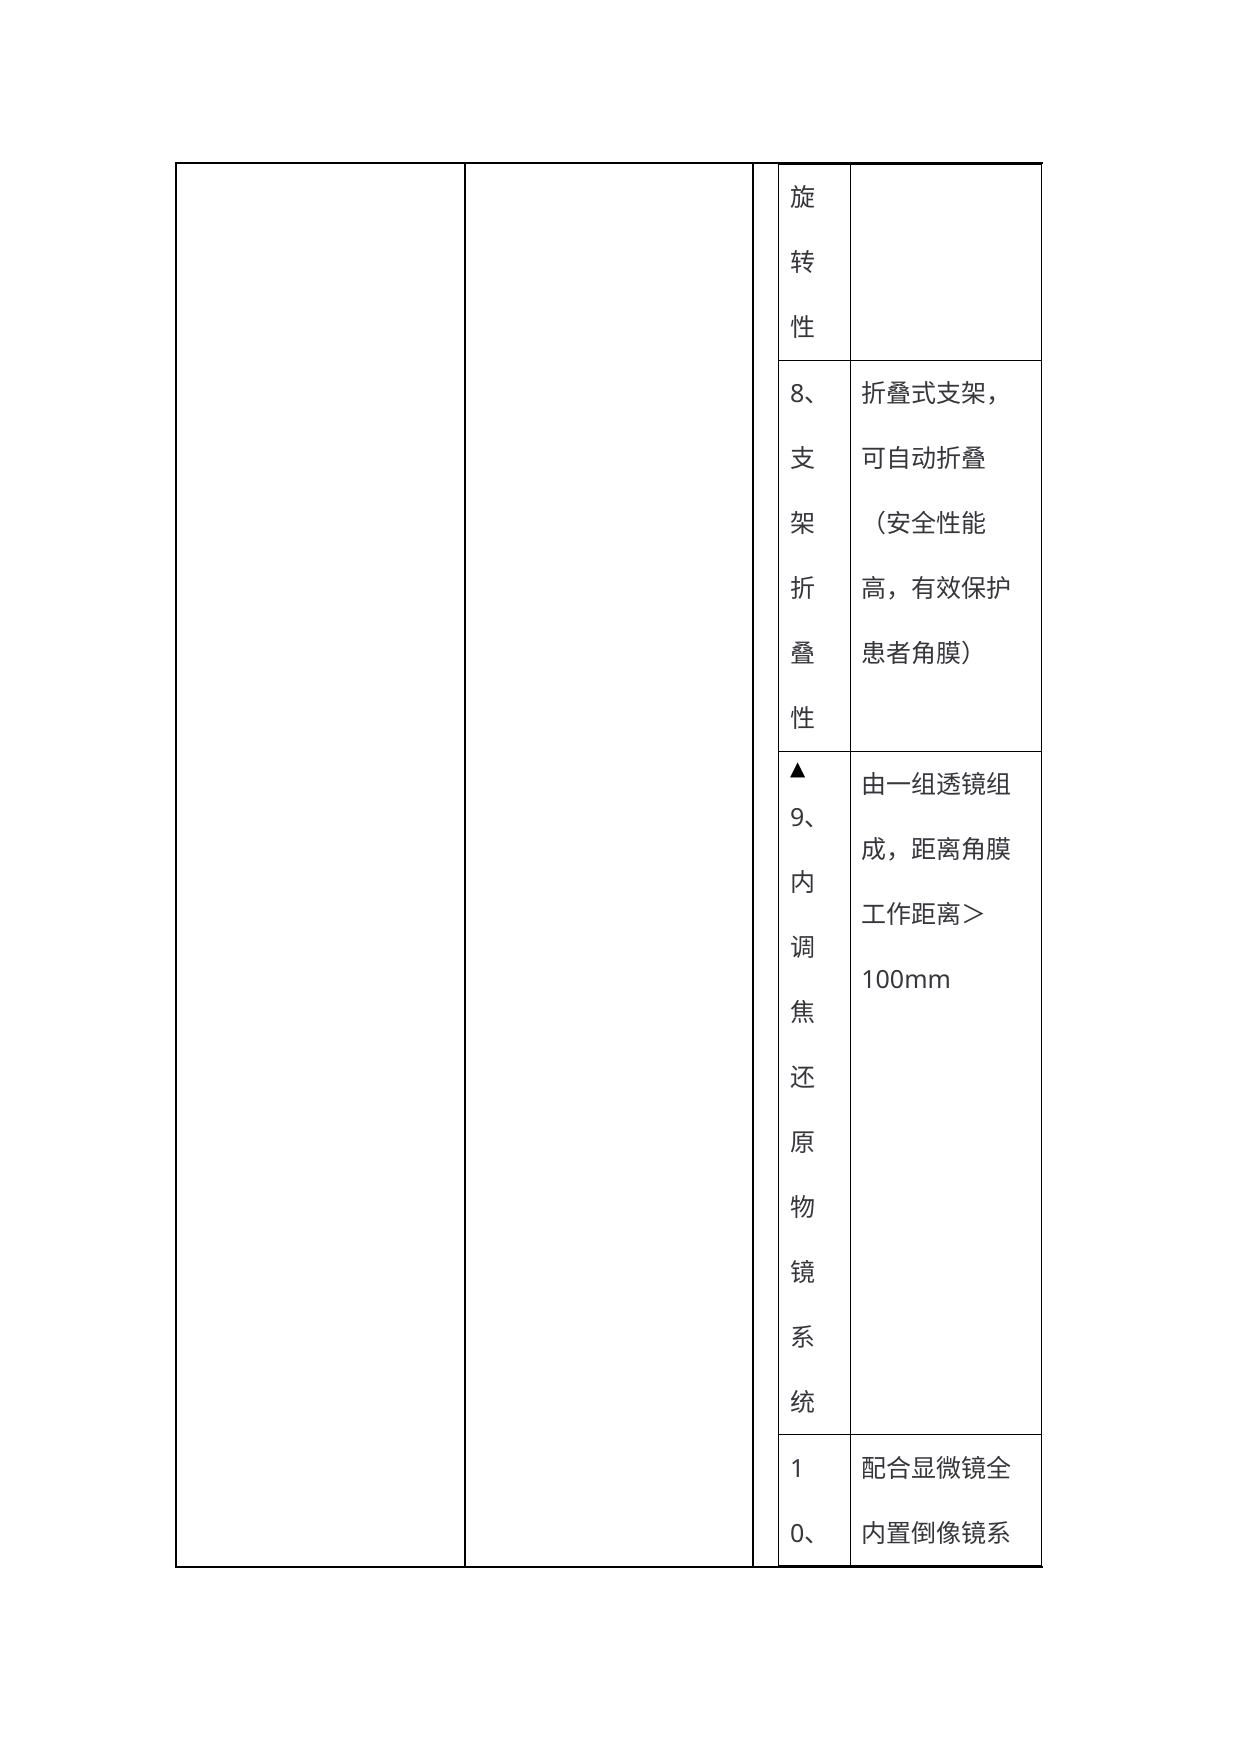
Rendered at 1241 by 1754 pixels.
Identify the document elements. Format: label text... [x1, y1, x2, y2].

table_cell [466, 164, 752, 1566]
table_cell [851, 165, 1041, 360]
table_cell [779, 1435, 850, 1565]
table_cell [851, 752, 1041, 1434]
table_cell [779, 361, 850, 751]
table_cell [754, 164, 778, 1566]
table_cell [851, 361, 1041, 751]
table_cell [779, 752, 850, 1434]
table_cell [851, 1435, 1041, 1565]
table_cell [779, 165, 850, 360]
table_cell 1 [177, 164, 464, 1566]
